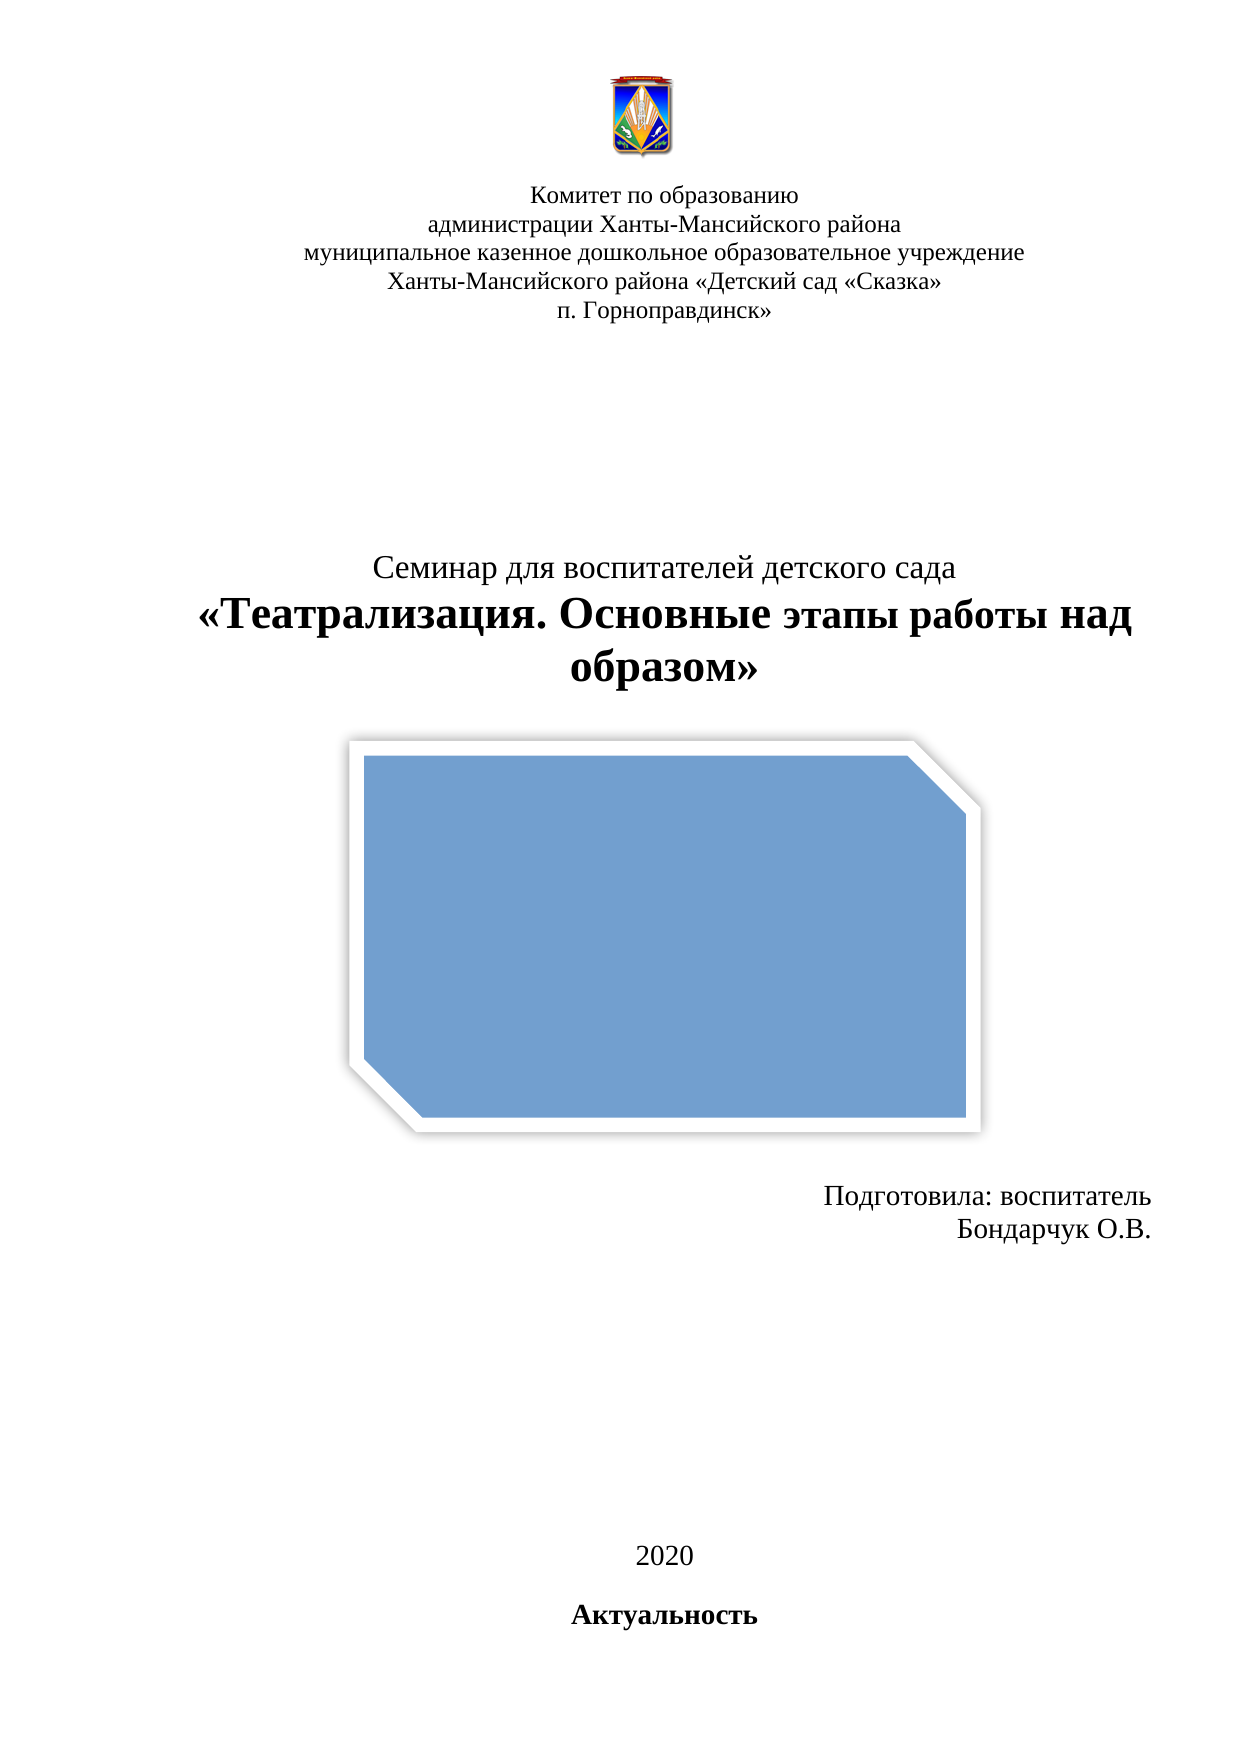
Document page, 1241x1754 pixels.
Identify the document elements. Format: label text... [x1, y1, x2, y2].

picture [609, 76, 675, 158]
text Комитет по образованию [177, 180, 1152, 209]
text муниципальное казенное дошкольное образовательное учреждение [177, 237, 1152, 266]
text Бондарчук О.В. [177, 1211, 1152, 1273]
text администрации Ханты-Мансийского района [177, 209, 1152, 237]
text Подготовила: воспитатель [177, 1178, 1152, 1211]
text Актуальность [177, 1597, 1152, 1631]
text п. Горноправдинск» [177, 295, 1152, 324]
text 2020 [177, 1538, 1152, 1572]
text Ханты-Мансийского района «Детский сад «Сказка» [177, 266, 1152, 295]
text «Театрализация. Основные этапы работы над образом» [177, 585, 1152, 691]
text Семинар для воспитателей детского сада [177, 547, 1152, 585]
